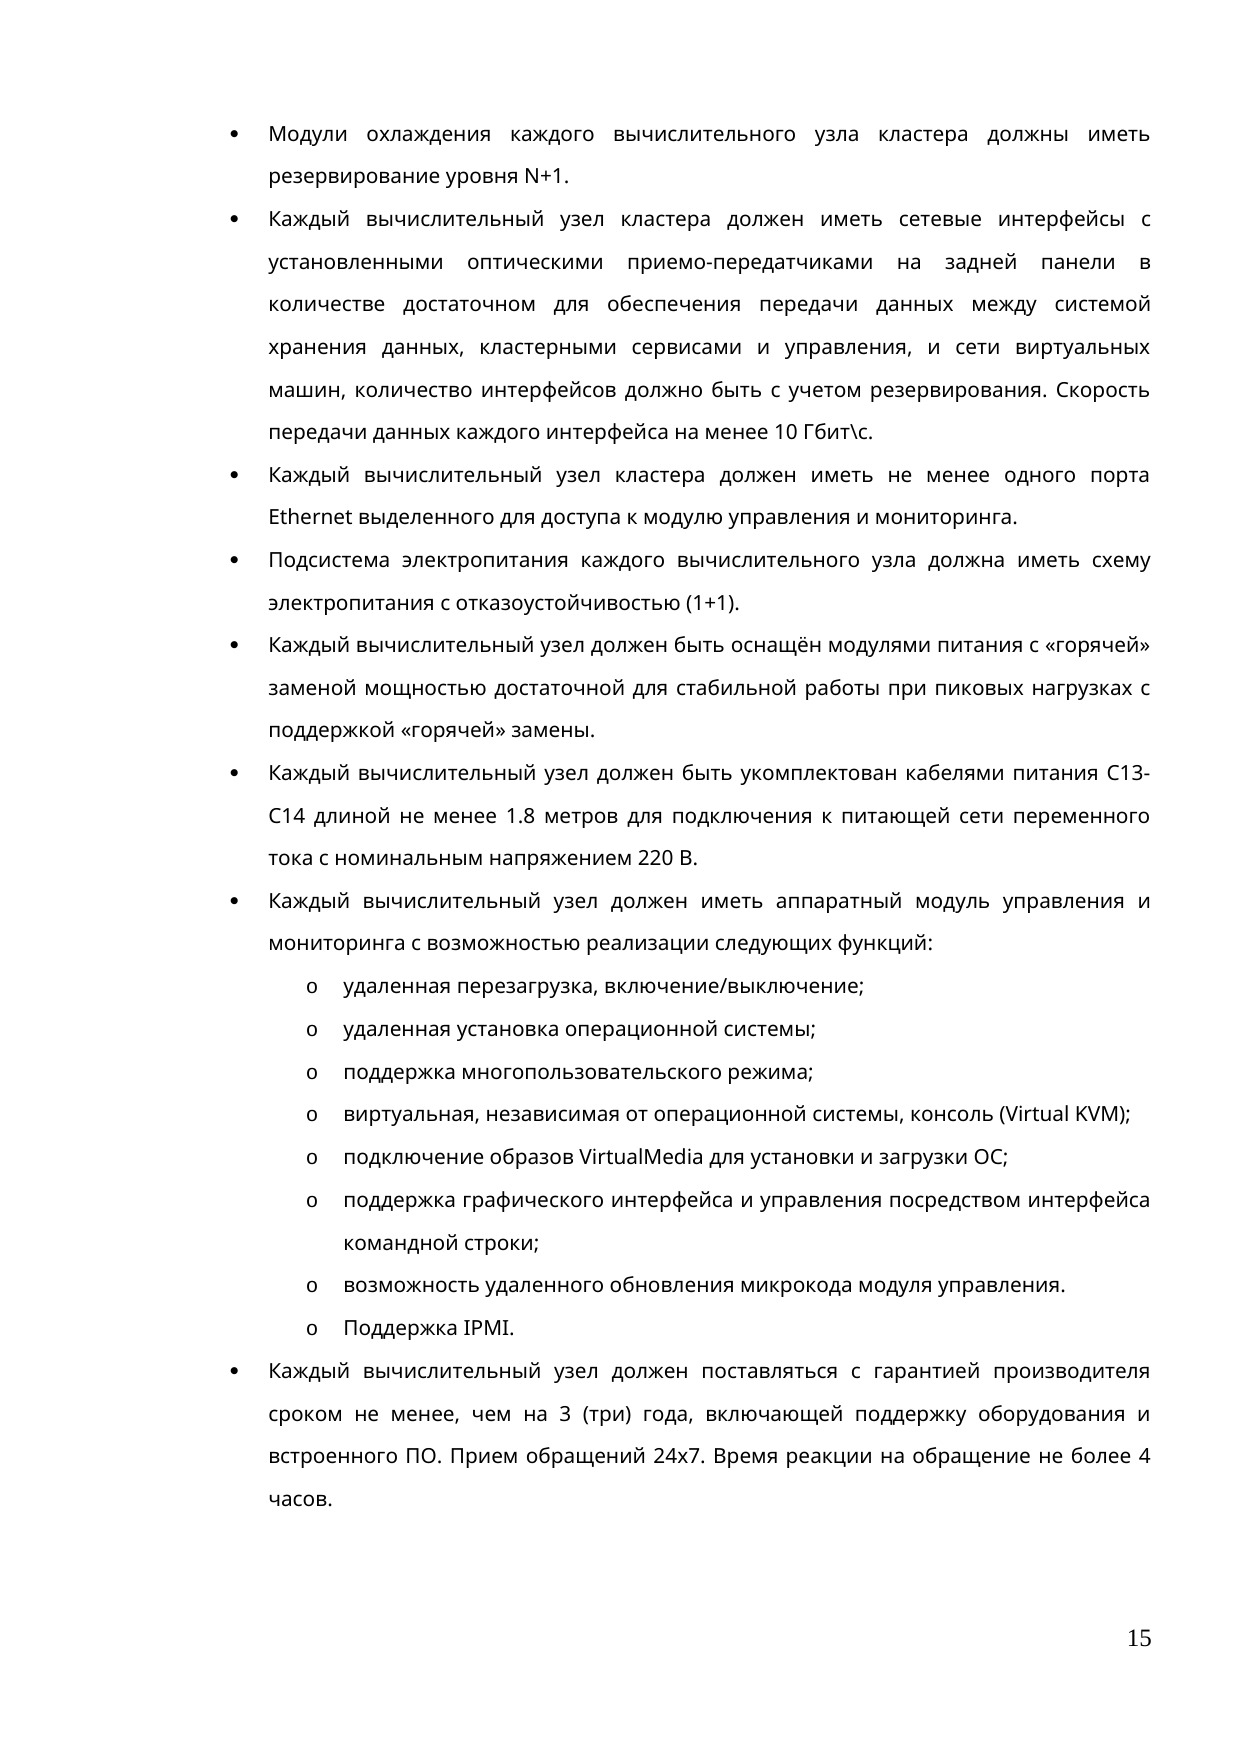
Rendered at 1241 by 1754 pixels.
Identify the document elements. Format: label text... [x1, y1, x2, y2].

list Каждый вычислительный узел должен поставляться с гарантией производителя сроком не менее, чем на 3 (три) года, включающей поддержку оборудования и встроенного ПО. Прием обращений 24x7. Время реакции на обращение не более 4 часов. [231, 1356, 1152, 1512]
list Модули охлаждения каждого вычислительного узла кластера должны иметь резервирование уровня N+1. [231, 119, 1152, 190]
list удаленная перезагрузка, включение/выключение; [306, 971, 1152, 1000]
list удаленная установка операционной системы; [306, 1014, 1152, 1042]
list Каждый вычислительный узел кластера должен иметь сетевые интерфейсы с установленными оптическими приемо-передатчиками на задней панели в количестве достаточном для обеспечения передачи данных между системой хранения данных, кластерными сервисами и управления, и сети виртуальных машин, количество интерфейсов должно быть с учетом резервирования. Скорость передачи данных каждого интерфейса на менее 10 Гбит\с. [231, 204, 1152, 446]
list Подсистема электропитания каждого вычислительного узла должна иметь схему электропитания с отказоустойчивостью (1+1). [231, 545, 1152, 616]
list Каждый вычислительный узел должен быть оснащён модулями питания с «горячей» заменой мощностью достаточной для стабильной работы при пиковых нагрузках с поддержкой «горячей» замены. [231, 630, 1152, 744]
list поддержка графического интерфейса и управления посредством интерфейса командной строки; [306, 1185, 1152, 1256]
list подключение образов VirtualMedia для установки и загрузки ОС; [306, 1142, 1152, 1171]
list Каждый вычислительный узел должен быть укомплектован кабелями питания С13-С14 длиной не менее 1.8 метров для подключения к питающей сети переменного тока с номинальным напряжением 220 В. [231, 758, 1152, 872]
list возможность удаленного обновления микрокода модуля управления. [306, 1271, 1152, 1299]
list Каждый вычислительный узел должен иметь аппаратный модуль управления и мониторинга с возможностью реализации следующих функций: [231, 886, 1152, 957]
list Каждый вычислительный узел кластера должен иметь не менее одного порта Ethernet выделенного для доступа к модулю управления и мониторинга. [231, 460, 1152, 531]
list поддержка многопользовательского режима; [306, 1057, 1152, 1085]
list Поддержка IPMI. [306, 1313, 1152, 1342]
list виртуальная, независимая от операционной системы, консоль (Virtual KVM); [306, 1099, 1152, 1128]
